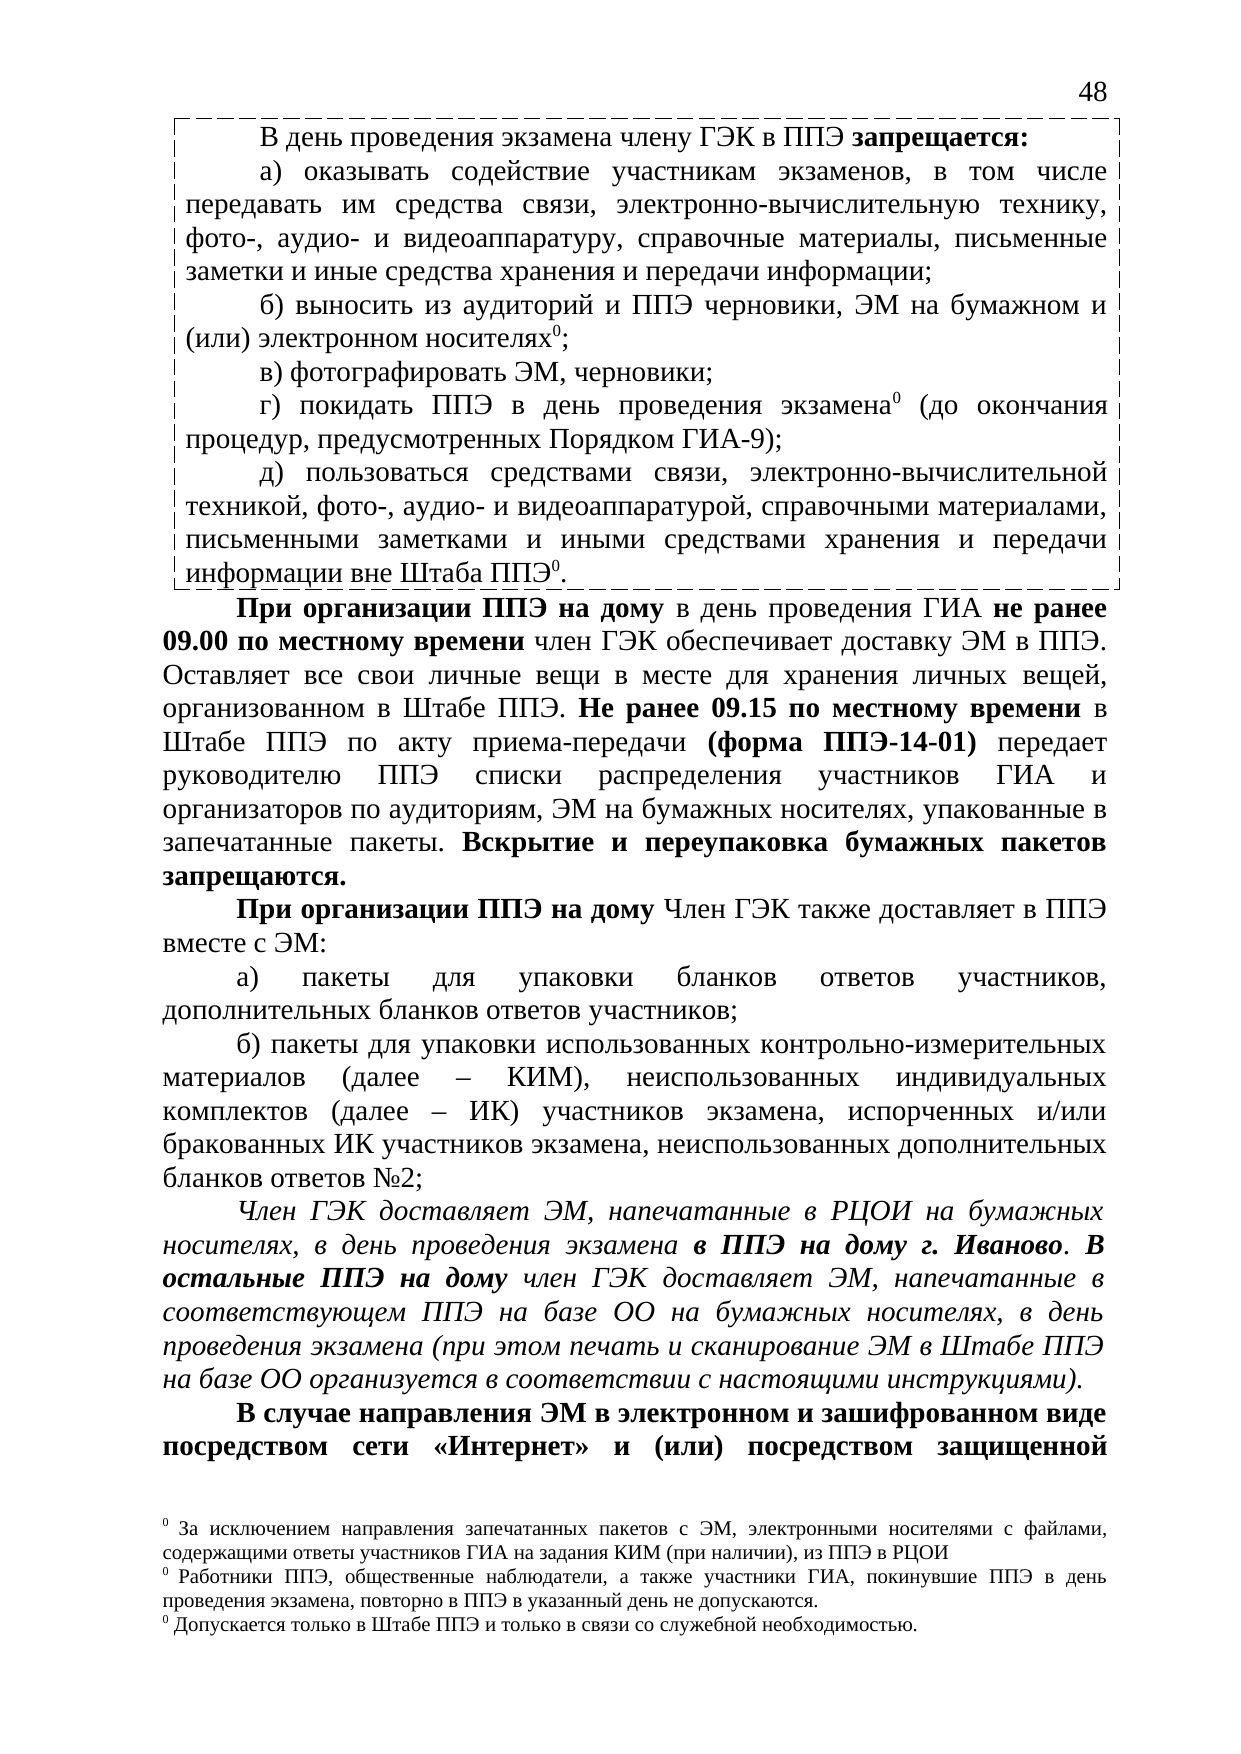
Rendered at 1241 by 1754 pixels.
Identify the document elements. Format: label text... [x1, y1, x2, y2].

text При организации ППЭ на дому Член ГЭК также доставляет в ППЭ вместе с ЭМ: [162, 892, 1107, 959]
text При организации ППЭ на дому в день проведения ГИА не ранее 09.00 по местному времени член ГЭК обеспечивает доставку ЭМ в ППЭ. Оставляет все свои личные вещи в месте для хранения личных вещей, организованном в Штабе ППЭ. Не ранее 09.15 по местному времени в Штабе ППЭ по акту приема-передачи (форма ППЭ-14-01) передает руководителю ППЭ списки распределения участников ГИА и организаторов по аудиториям, ЭМ на бумажных носителях, упакованные в запечатанные пакеты. Вскрытие и переупаковка бумажных пакетов запрещаются. [162, 590, 1107, 892]
text б) пакеты для упаковки использованных контрольно-измерительных материалов (далее – КИМ), неиспользованных индивидуальных комплектов (далее – ИК) участников экзамена, испорченных и/или бракованных ИК участников экзамена, неиспользованных дополнительных бланков ответов №2; [162, 1026, 1107, 1193]
text а) пакеты для упаковки бланков ответов участников, дополнительных бланков ответов участников; [162, 959, 1107, 1026]
text Член ГЭК доставляет ЭМ, напечатанные в РЦОИ на бумажных носителях, в день проведения экзамена в ППЭ на дому г. Иваново. В остальные ППЭ на дому член ГЭК доставляет ЭМ, напечатанные в соответствующем ППЭ на базе ОО на бумажных носителях, в день проведения экзамена (при этом печать и сканирование ЭМ в Штабе ППЭ на базе ОО организуется в соответствии с настоящими инструкциями). [162, 1193, 1107, 1395]
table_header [174, 118, 1119, 589]
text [162, 1395, 1107, 1462]
